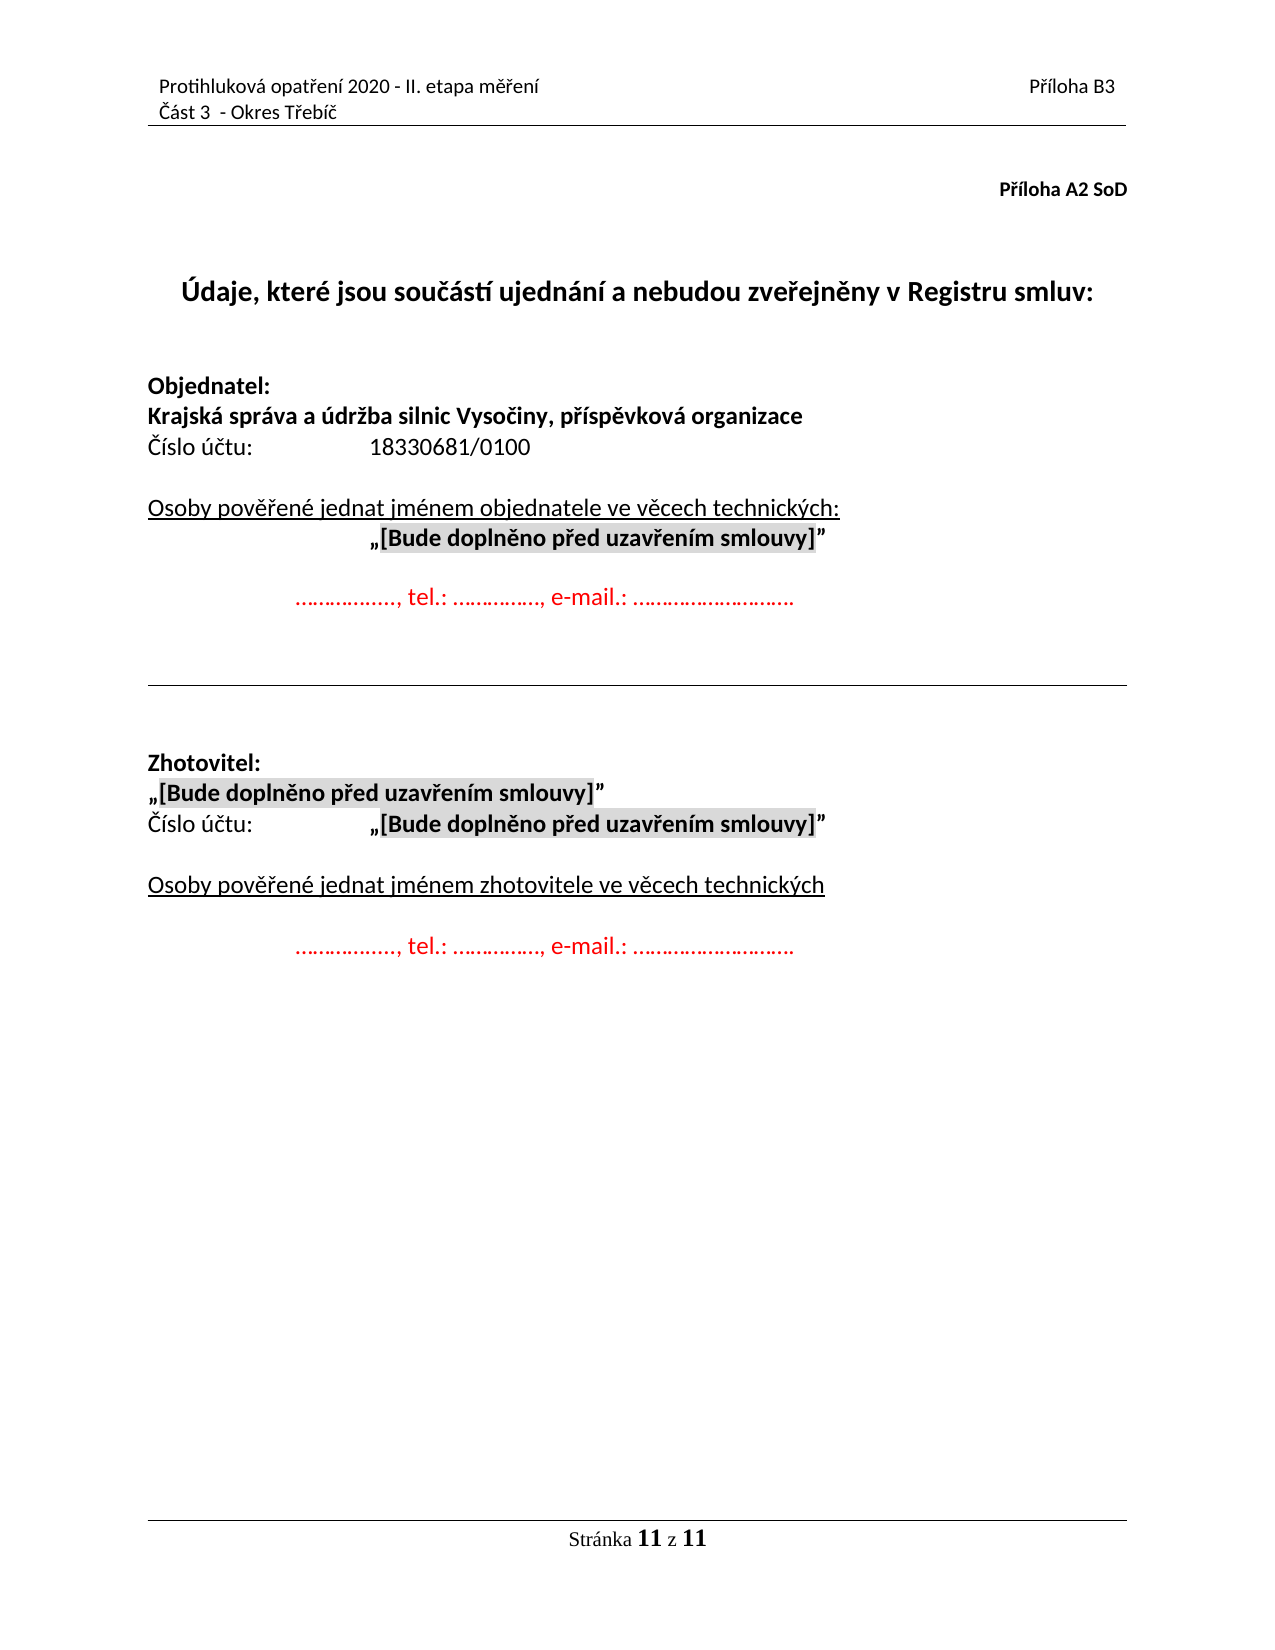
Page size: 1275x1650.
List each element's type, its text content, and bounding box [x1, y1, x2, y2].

text Zhotovitel: [148, 747, 1127, 777]
text Osoby pověřené jednat jménem objednatele ve věcech technických: [148, 492, 1127, 523]
text Příloha A2 SoD [148, 177, 1127, 202]
text Údaje, které jsou součástí ujednání a nebudou zveřejněny v Registru smluv: [148, 273, 1127, 309]
text Krajská správa a údržba silnic Vysočiny, příspěvková organizace [148, 401, 1127, 431]
text Číslo účtu: „[Bude doplněno před uzavřením smlouvy]” [816, 808, 1127, 838]
text Osoby pověřené jednat jménem zhotovitele ve věcech technických [148, 869, 1127, 899]
text Číslo účtu: „[Bude doplněno před uzavřením smlouvy]” [148, 808, 380, 838]
text „[Bude doplněno před uzavřením smlouvy]” [816, 523, 1127, 553]
text …………....., tel.: ……………, e-mail.: ………………………. [295, 581, 1127, 612]
text …………....., tel.: ……………, e-mail.: ………………………. [295, 930, 1127, 961]
text „[Bude doplněno před uzavřením smlouvy]” [148, 777, 1127, 808]
text „[Bude doplněno před uzavřením smlouvy]” [148, 523, 380, 553]
text Číslo účtu: 18330681/0100 [148, 431, 1127, 462]
text Objednatel: [148, 370, 1127, 401]
